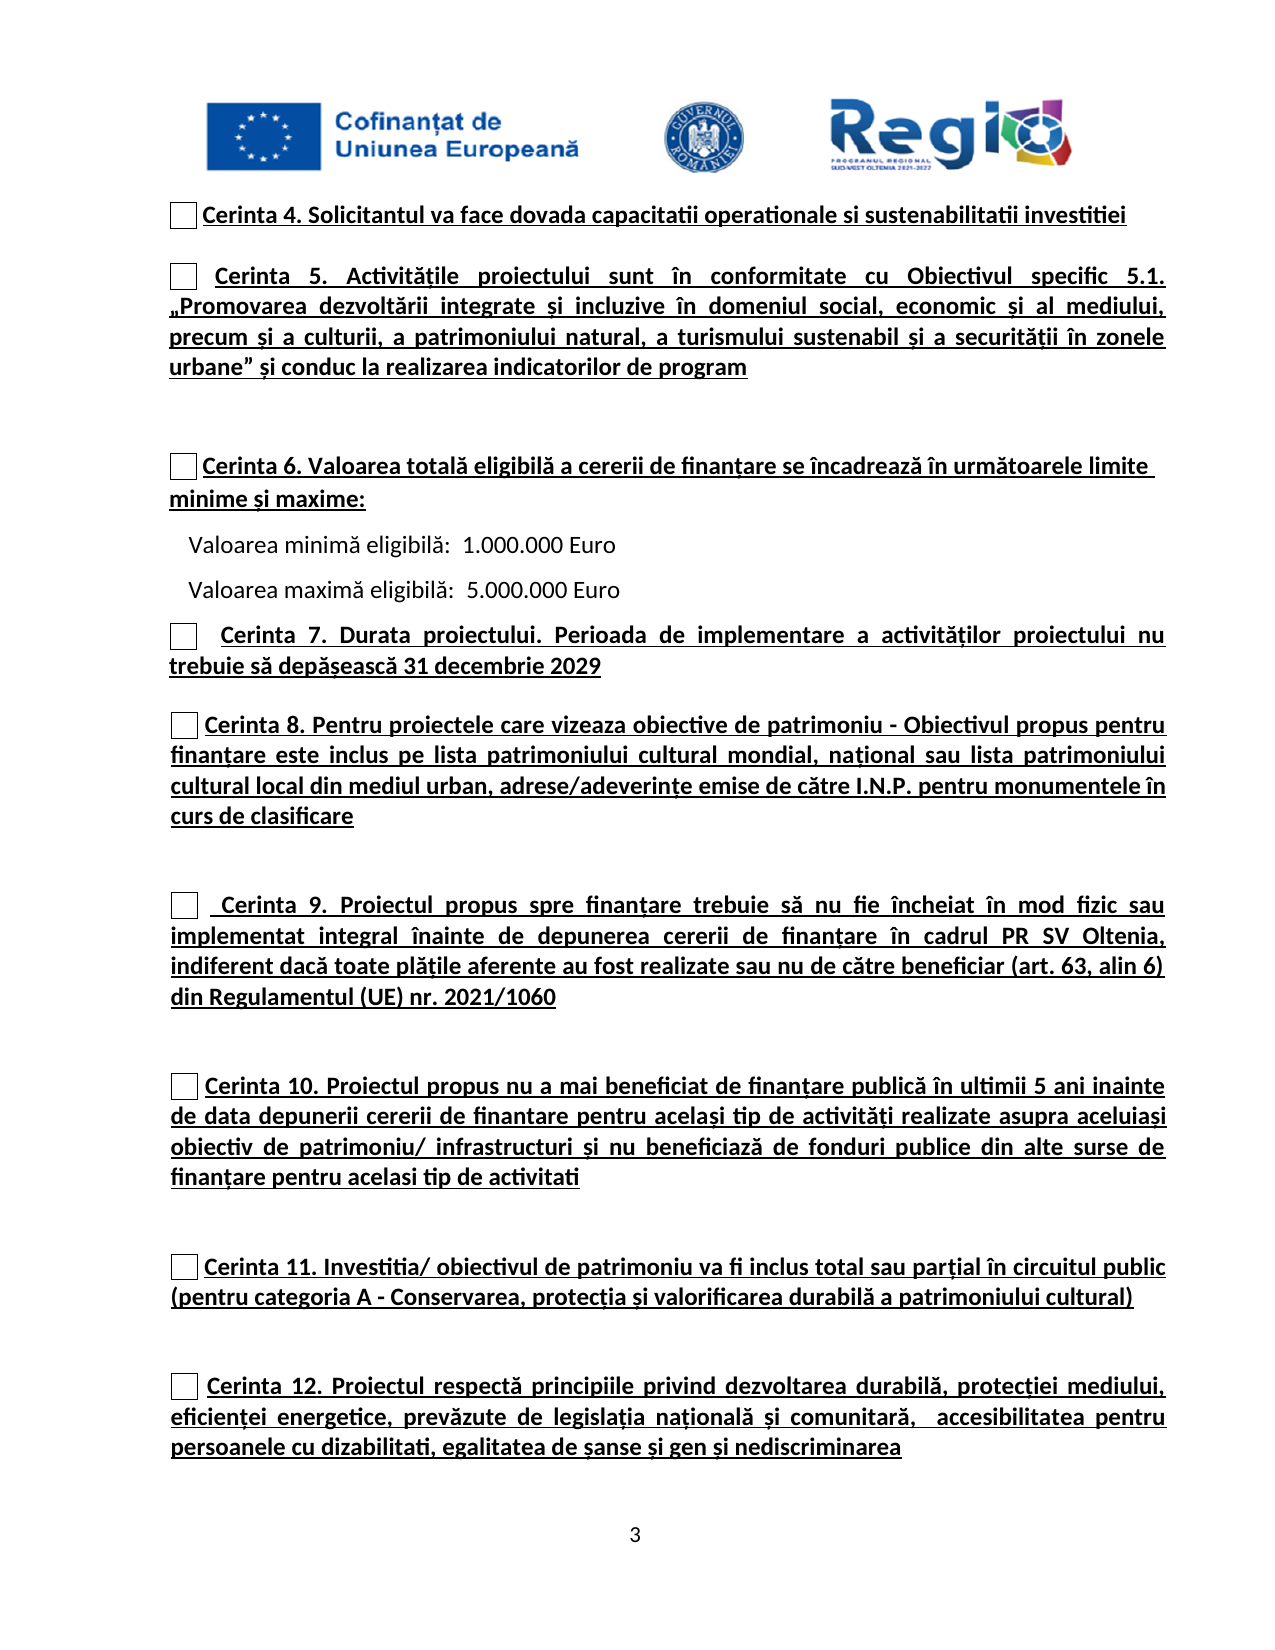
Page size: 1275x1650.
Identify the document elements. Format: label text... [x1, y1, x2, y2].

text Valoarea minimă eligibilă: 1.000.000 Euro [103, 529, 1166, 559]
list Cerinta 8. Pentru proiectele care vizeaza obiective de patrimoniu - Obiectivul propus pentru finanţare este inclus pe lista patrimoniului cultural mondial, naţional sau lista patrimoniului cultural local din mediul urban, adrese/adeverinţe emise de către I.N.P. pentru monumentele în curs de clasificare [170, 766, 1166, 796]
list Cerinta 12. Proiectul respectă principiile privind dezvoltarea durabilă, protecției mediului, eficienței energetice, prevăzute de legislația națională și comunitară, accesibilitatea pentru persoanele cu dizabilitati, egalitatea de şanse şi gen şi nediscriminarea [170, 1370, 1166, 1427]
list Cerinta 5. Activitățile proiectului sunt în conformitate cu Obiectivul specific 5.1. „Promovarea dezvoltării integrate și incluzive în domeniul social, economic și al mediului, precum și a culturii, a patrimoniului natural, a turismului sustenabil și a securității în zonele urbane” și conduc la realizarea indicatorilor de program [169, 260, 1166, 316]
list Cerinta 10. Proiectul propus nu a mai beneficiat de finanţare publică în ultimii 5 ani inainte de data depunerii cererii de finantare pentru acelaşi tip de activităţi realizate asupra aceluiaşi obiectiv de patrimoniu/ infrastructuri și nu beneficiază de fonduri publice din alte surse de finanțare pentru acelasi tip de activitati [170, 1158, 1166, 1192]
list Cerinta 10. Proiectul propus nu a mai beneficiat de finanţare publică în ultimii 5 ani inainte de data depunerii cererii de finantare pentru acelaşi tip de activităţi realizate asupra aceluiaşi obiectiv de patrimoniu/ infrastructuri și nu beneficiază de fonduri publice din alte surse de finanțare pentru acelasi tip de activitati [170, 1127, 1166, 1157]
list Cerinta 8. Pentru proiectele care vizeaza obiective de patrimoniu - Obiectivul propus pentru finanţare este inclus pe lista patrimoniului cultural mondial, naţional sau lista patrimoniului cultural local din mediul urban, adrese/adeverinţe emise de către I.N.P. pentru monumentele în curs de clasificare [170, 797, 1166, 831]
list Cerinta 8. Pentru proiectele care vizeaza obiective de patrimoniu - Obiectivul propus pentru finanţare este inclus pe lista patrimoniului cultural mondial, naţional sau lista patrimoniului cultural local din mediul urban, adrese/adeverinţe emise de către I.N.P. pentru monumentele în curs de clasificare [170, 709, 1166, 765]
text Cerinta 6. Valoarea totală eligibilă a cererii de finanțare se încadrează în următoarele limite minime și maxime: [169, 451, 1166, 514]
list Cerinta 9. Proiectul propus spre finanţare trebuie să nu fie încheiat în mod fizic sau implementat integral înainte de depunerea cererii de finanțare în cadrul PR SV Oltenia, indiferent dacă toate plățile aferente au fost realizate sau nu de către beneficiar (art. 63, alin 6) din Regulamentul (UE) nr. 2021/1060 [170, 947, 1166, 1011]
list Cerinta 9. Proiectul propus spre finanţare trebuie să nu fie încheiat în mod fizic sau implementat integral înainte de depunerea cererii de finanțare în cadrul PR SV Oltenia, indiferent dacă toate plățile aferente au fost realizate sau nu de către beneficiar (art. 63, alin 6) din Regulamentul (UE) nr. 2021/1060 [170, 889, 1166, 946]
list Cerinta 4. Solicitantul va face dovada capacitatii operationale si sustenabilitatii investitiei [169, 199, 1166, 229]
picture [170, 73, 1100, 199]
list Cerinta 5. Activitățile proiectului sunt în conformitate cu Obiectivul specific 5.1. „Promovarea dezvoltării integrate și incluzive în domeniul social, economic și al mediului, precum și a culturii, a patrimoniului natural, a turismului sustenabil și a securității în zonele urbane” și conduc la realizarea indicatorilor de program [169, 318, 1166, 347]
list Cerinta 10. Proiectul propus nu a mai beneficiat de finanţare publică în ultimii 5 ani inainte de data depunerii cererii de finantare pentru acelaşi tip de activităţi realizate asupra aceluiaşi obiectiv de patrimoniu/ infrastructuri și nu beneficiază de fonduri publice din alte surse de finanțare pentru acelasi tip de activitati [170, 1070, 1166, 1126]
list Cerinta 11. Investitia/ obiectivul de patrimoniu va fi inclus total sau parţial în circuitul public (pentru categoria A - Conservarea, protecția și valorificarea durabilă a patrimoniului cultural) [170, 1251, 1166, 1312]
list Cerinta 12. Proiectul respectă principiile privind dezvoltarea durabilă, protecției mediului, eficienței energetice, prevăzute de legislația națională și comunitară, accesibilitatea pentru persoanele cu dizabilitati, egalitatea de şanse şi gen şi nediscriminarea [170, 1428, 1166, 1462]
list Cerinta 7. Durata proiectului. Perioada de implementare a activităților proiectului nu trebuie să depășească 31 decembrie 2029 [169, 620, 1166, 681]
list Cerinta 5. Activitățile proiectului sunt în conformitate cu Obiectivul specific 5.1. „Promovarea dezvoltării integrate și incluzive în domeniul social, economic și al mediului, precum și a culturii, a patrimoniului natural, a turismului sustenabil și a securității în zonele urbane” și conduc la realizarea indicatorilor de program [169, 349, 1166, 382]
text Valoarea maximă eligibilă: 5.000.000 Euro [103, 574, 1166, 605]
